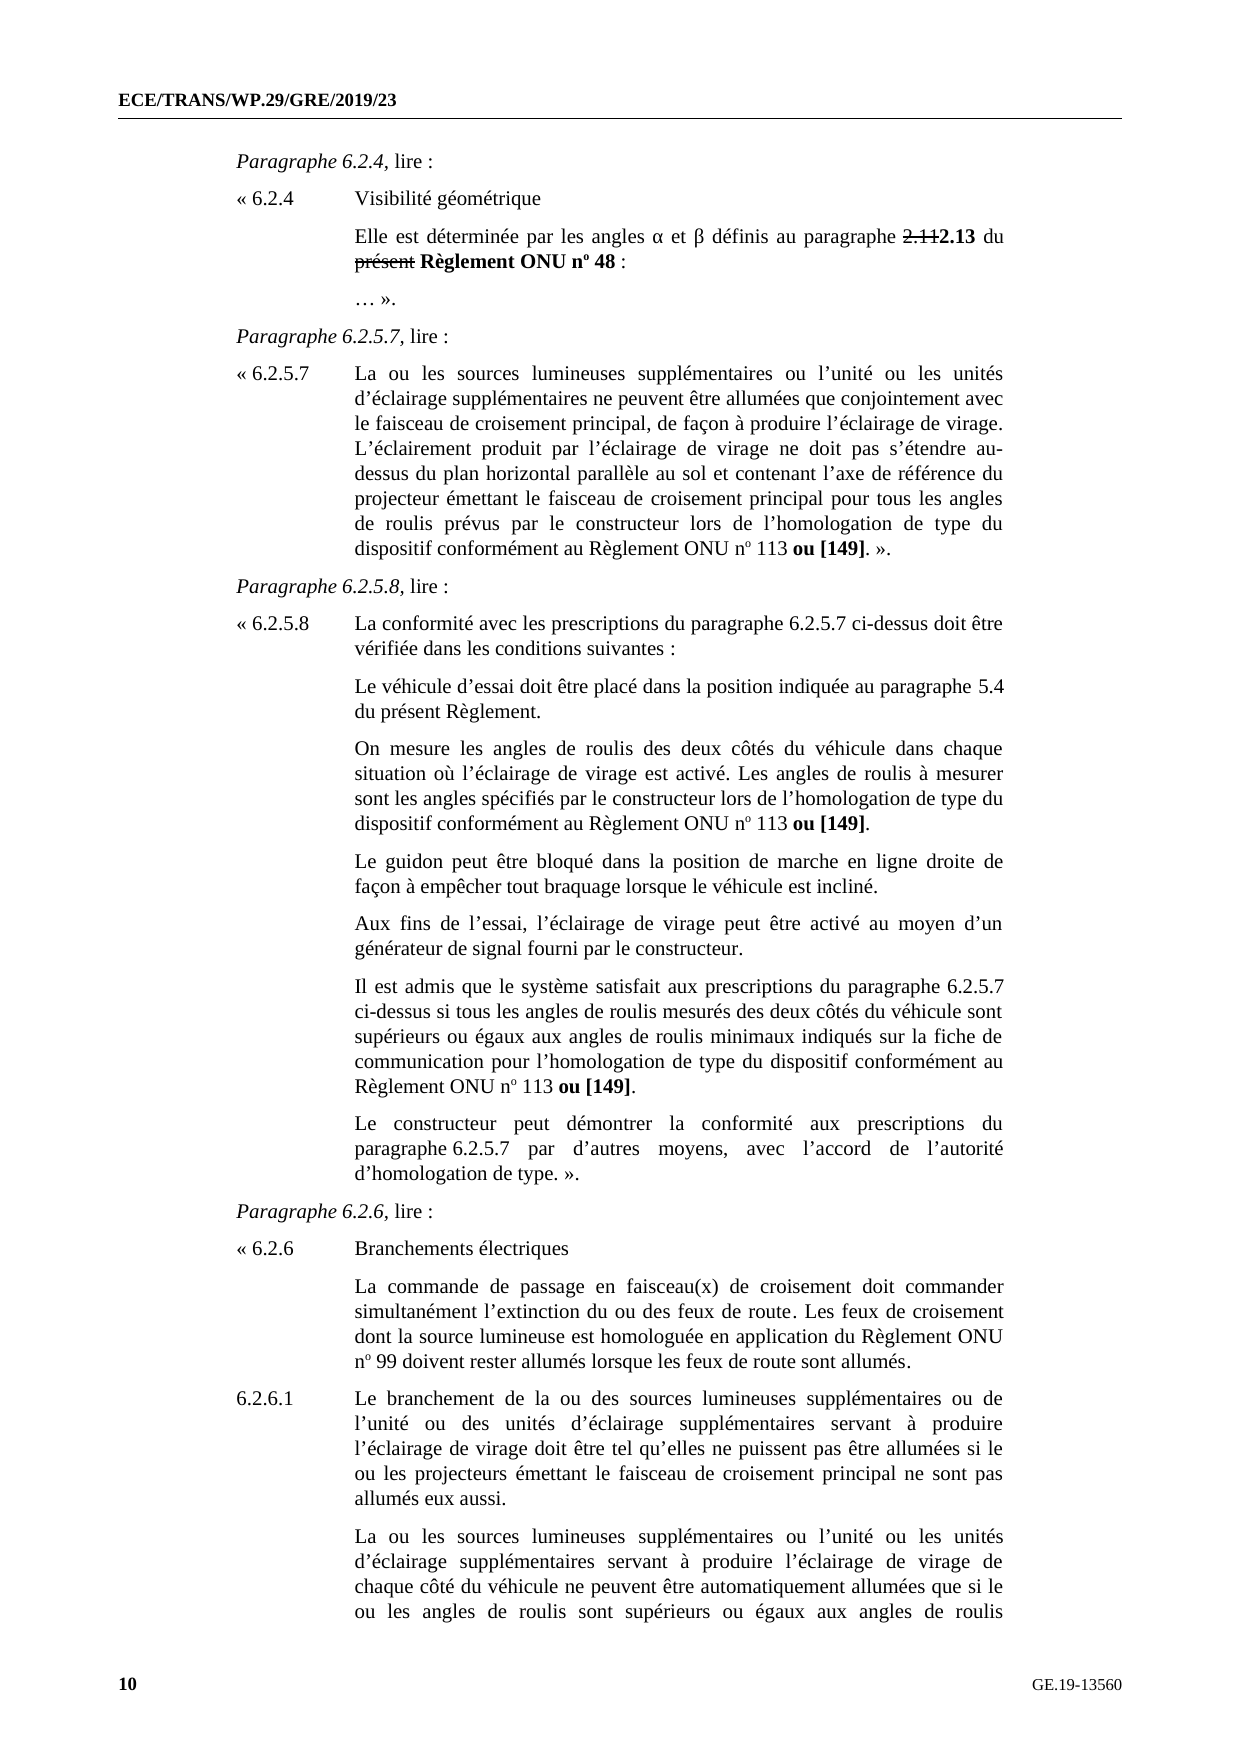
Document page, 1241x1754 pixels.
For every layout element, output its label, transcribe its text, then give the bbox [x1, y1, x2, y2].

text 6.2.6.1 Le branchement de la ou des sources lumineuses supplémentaires ou de l’unité ou des unités d’éclairage supplémentaires servant à produire l’éclairage de virage doit être tel qu’elles ne puissent pas être allumées si le ou les projecteurs émettant le faisceau de croisement principal ne sont pas allumés eux aussi. [236, 1385, 1004, 1510]
text … ». [354, 285, 1004, 310]
text Le guidon peut être bloqué dans la position de marche en ligne droite de façon à empêcher tout braquage lorsque le véhicule est incliné. [354, 848, 1004, 898]
text Paragraphe 6.2.5.8, lire : [236, 573, 1004, 598]
text Le véhicule d’essai doit être placé dans la position indiquée au paragraphe 5.4 du présent Règlement. [354, 673, 1004, 723]
text Paragraphe 6.2.6, lire : [236, 1198, 1004, 1223]
text « 6.2.6 Branchements électriques [236, 1235, 1004, 1260]
text Aux fins de l’essai, l’éclairage de virage peut être activé au moyen d’un générateur de signal fourni par le constructeur. [354, 910, 1004, 960]
text « 6.2.5.8 La conformité avec les prescriptions du paragraphe 6.2.5.7 ci-dessus doit être vérifiée dans les conditions suivantes : [236, 610, 1004, 660]
text « 6.2.5.7 La ou les sources lumineuses supplémentaires ou l’unité ou les unités d’éclairage supplémentaires ne peuvent être allumées que conjointement avec le faisceau de croisement principal, de façon à produire l’éclairage de virage. L’éclairement produit par l’éclairage de virage ne doit pas s’étendre au-dessus du plan horizontal parallèle au sol et contenant l’axe de référence du projecteur émettant le faisceau de croisement principal pour tous les angles de roulis prévus par le constructeur lors de l’homologation de type du dispositif conformément au Règlement ONU no 113 ou [149]. ». [236, 360, 1004, 560]
text On mesure les angles de roulis des deux côtés du véhicule dans chaque situation où l’éclairage de virage est activé. Les angles de roulis à mesurer sont les angles spécifiés par le constructeur lors de l’homologation de type du dispositif conformément au Règlement ONU no 113 ou [149]. [354, 735, 1004, 835]
text Paragraphe 6.2.4, lire : [236, 148, 1004, 173]
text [354, 1523, 1004, 1623]
text Le constructeur peut démontrer la conformité aux prescriptions du paragraphe 6.2.5.7 par d’autres moyens, avec l’accord de l’autorité d’homologation de type. ». [354, 1110, 1004, 1185]
text Elle est déterminée par les angles α et β définis au paragraphe 2.112.13 du présent Règlement ONU no 48 : [354, 223, 1004, 273]
text Il est admis que le système satisfait aux prescriptions du paragraphe 6.2.5.7 ci-dessus si tous les angles de roulis mesurés des deux côtés du véhicule sont supérieurs ou égaux aux angles de roulis minimaux indiqués sur la fiche de communication pour l’homologation de type du dispositif conformément au Règlement ONU no 113 ou [149]. [354, 973, 1004, 1098]
text Paragraphe 6.2.5.7, lire : [236, 323, 1004, 348]
text La commande de passage en faisceau(x) de croisement doit commander simultanément l’extinction du ou des feux de route. Les feux de croisement dont la source lumineuse est homologuée en application du Règlement ONU no 99 doivent rester allumés lorsque les feux de route sont allumés. [354, 1273, 1004, 1373]
text « 6.2.4 Visibilité géométrique [236, 185, 1004, 210]
